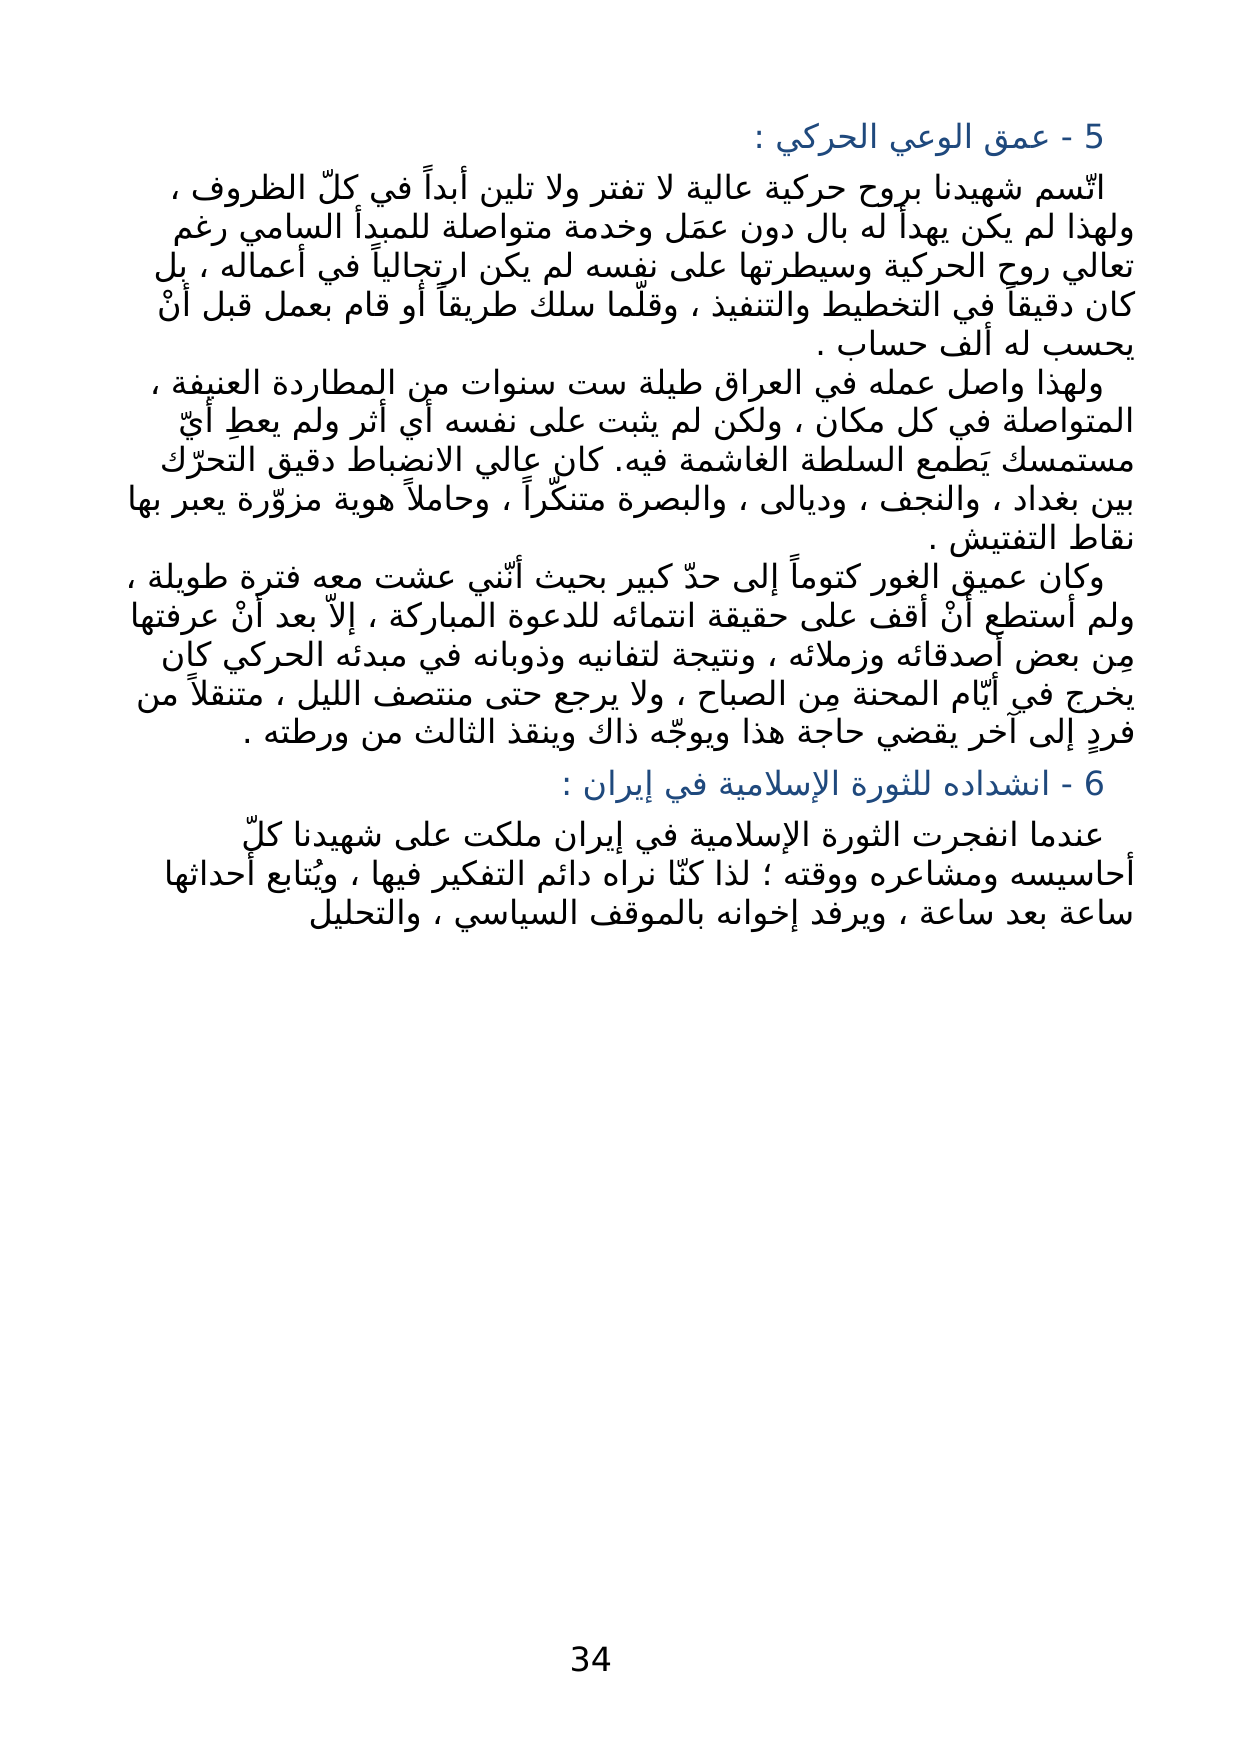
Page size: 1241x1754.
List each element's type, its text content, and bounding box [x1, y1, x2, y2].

text ولهذا واصل عمله في العراق طيلة ست سنوات من المطاردة العنيفة ، المتواصلة في كل مكان ، ولكن لم يثبت على نفسه أي أثر ولم يعطِ أيّ مستمسك يَطمع السلطة الغاشمة فيه. كان عالي الانضباط دقيق التحرّك بين بغداد ، والنجف ، وديالى ، والبصرة متنكّراً ، وحاملاً هوية مزوّرة يعبر بها نقاط التفتيش . [105, 363, 1135, 557]
text عندما انفجرت الثورة الإسلامية في إيران ملكت على شهيدنا كلّ أحاسيسه ومشاعره ووقته ؛ لذا كنّا نراه دائم التفكير فيها ، ويُتابع أحداثها ساعة بعد ساعة ، ويرفد إخوانه بالموقف السياسي ، والتحليل [105, 816, 1135, 932]
subtitle 5 - عمق الوعي الحركي : [105, 117, 1135, 156]
text وكان عميق الغور كتوماً إلى حدّ كبير بحيث أنّني عشت معه فترة طويلة ، ولم أستطع أنْ أقف على حقيقة انتمائه للدعوة المباركة ، إلاّ بعد أنْ عرفتها مِن بعض أصدقائه وزملائه ، ونتيجة لتفانيه وذوبانه في مبدئه الحركي كان يخرج في أيّام المحنة مِن الصباح ، ولا يرجع حتى منتصف الليل ، متنقلاً من فردٍ إلى آخر يقضي حاجة هذا ويوجّه ذاك وينقذ الثالث من ورطته . [105, 557, 1135, 752]
subtitle 6 - انشداده للثورة الإسلامية في إيران : [105, 764, 1135, 803]
text اتّسم شهيدنا بروح حركية عالية لا تفتر ولا تلين أبداً في كلّ الظروف ، ولهذا لم يكن يهدأ له بال دون عمَل وخدمة متواصلة للمبدأ السامي رغم تعالي روح الحركية وسيطرتها على نفسه لم يكن ارتجالياً في أعماله ، بل كان دقيقاً في التخطيط والتنفيذ ، وقلّما سلك طريقاً أو قام بعمل قبل أنْ يحسب له ألف حساب . [105, 169, 1135, 363]
